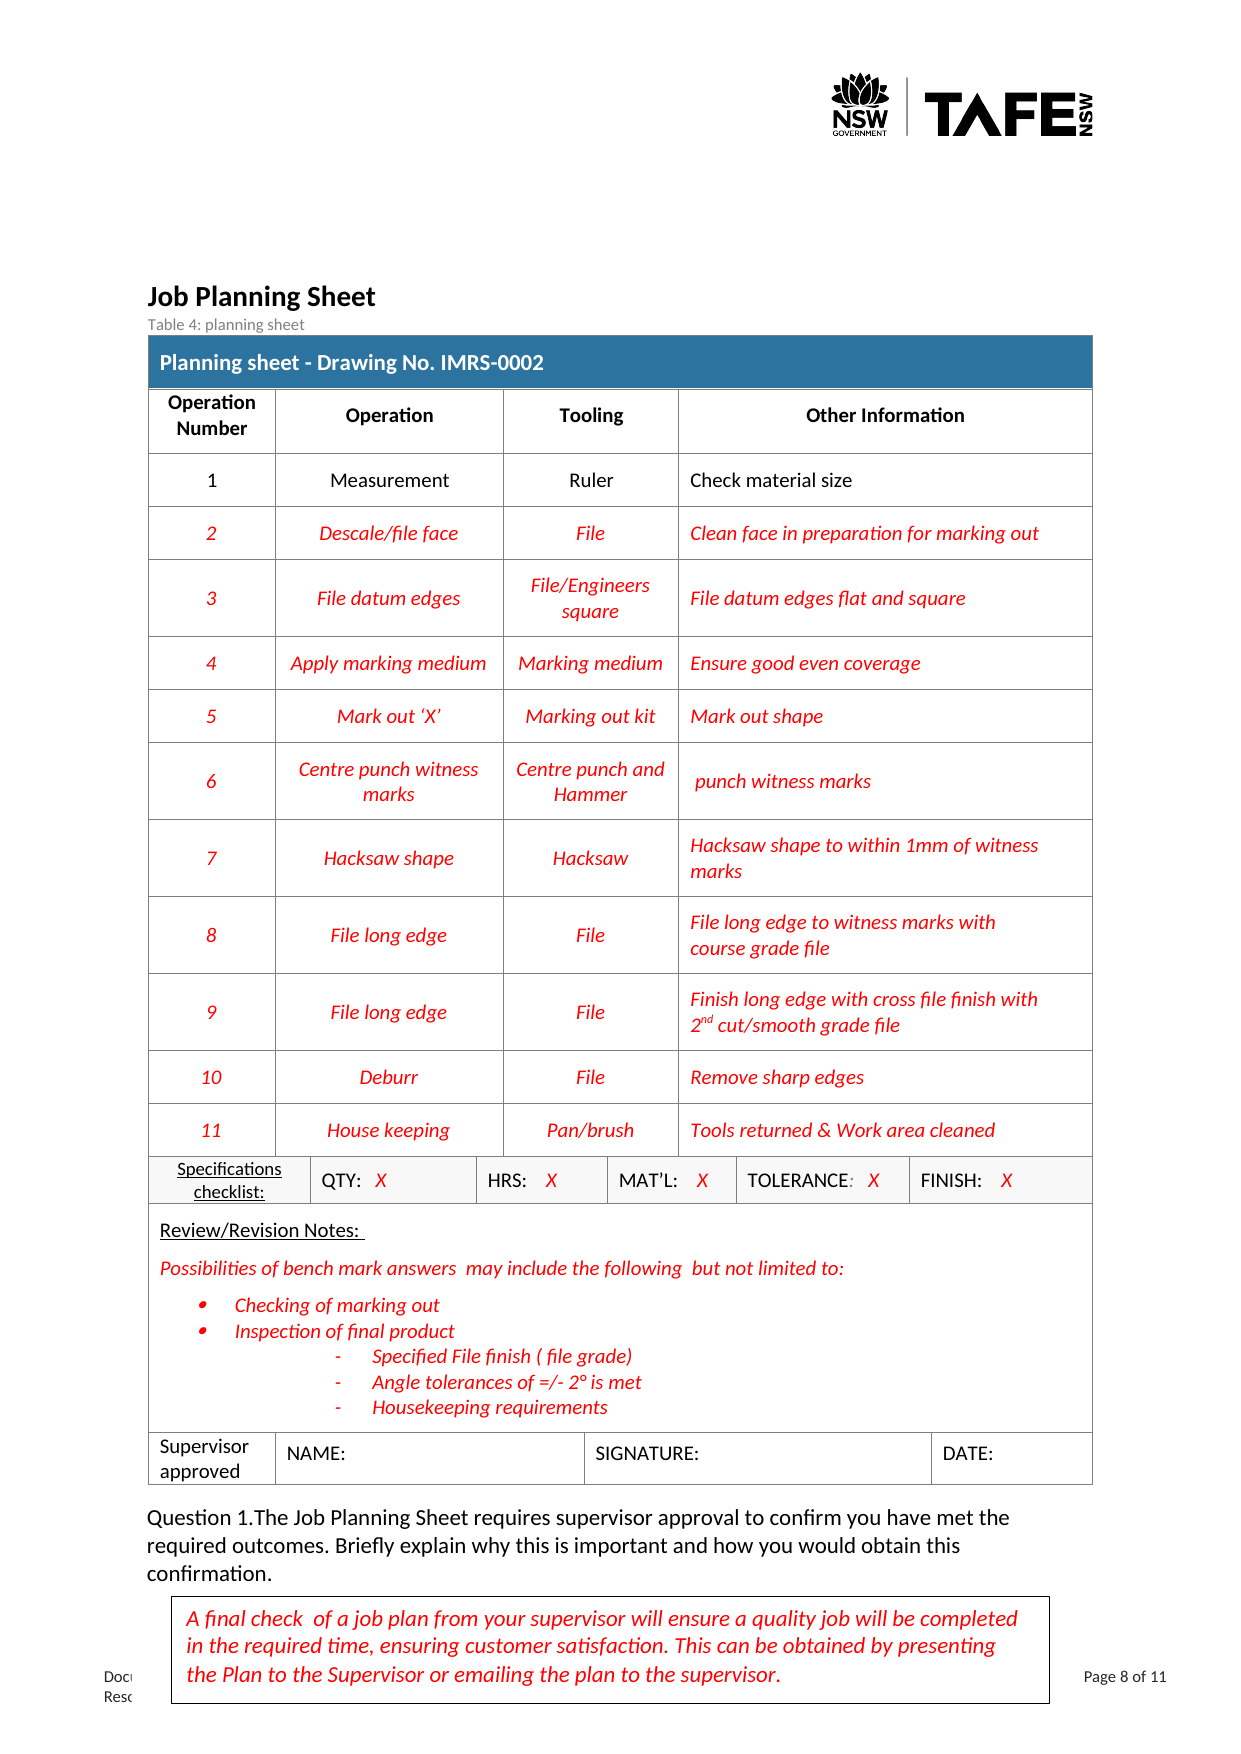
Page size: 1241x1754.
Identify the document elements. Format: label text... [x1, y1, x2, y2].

table_cell 11 [149, 1104, 275, 1156]
table_cell File [504, 507, 678, 559]
table_cell Operation Number [149, 390, 275, 453]
table_cell Marking medium [504, 637, 678, 689]
table_cell HRS: X [477, 1157, 607, 1203]
text Table 4: planning sheet [148, 314, 1092, 334]
table_cell Finish long edge with cross file finish with 2nd cut/smooth grade file [679, 974, 1092, 1050]
table_cell File datum edges [276, 560, 503, 636]
table_cell 6 [149, 743, 275, 819]
table_cell TOLERANCE: X [737, 1157, 909, 1203]
table_cell 2 [149, 507, 275, 559]
table_cell 9 [149, 974, 275, 1050]
table_cell Measurement [276, 454, 503, 506]
table_cell Marking out kit [504, 690, 678, 742]
table_cell 8 [149, 897, 275, 973]
table_cell Clean face in preparation for marking out [679, 507, 1092, 559]
table_cell SIGNATURE: [585, 1433, 931, 1484]
table_cell File [504, 1051, 678, 1103]
table_cell File [504, 897, 678, 973]
table_cell 7 [149, 820, 275, 896]
table_cell 5 [149, 690, 275, 742]
table_cell Specifications checklist: [149, 1157, 310, 1203]
table_cell 10 [149, 1051, 275, 1103]
text Job Planning Sheet [148, 278, 1092, 314]
table_cell Apply marking medium [276, 637, 503, 689]
table_cell Other Information [679, 390, 1092, 453]
table_cell Descale/file face [276, 507, 503, 559]
table_cell Ruler [504, 454, 678, 506]
table_cell Mark out shape [679, 690, 1092, 742]
table_cell File long edge to witness marks with course grade file [679, 897, 1092, 973]
table_cell Tools returned & Work area cleaned [679, 1104, 1092, 1156]
table_cell MAT’L: X [608, 1157, 736, 1203]
table_cell Centre punch witness marks [276, 743, 503, 819]
table_cell Pan/brush [504, 1104, 678, 1156]
table_cell Operation [276, 390, 503, 453]
table_cell FINISH: X [910, 1157, 1092, 1203]
table_cell Ensure good even coverage [679, 637, 1092, 689]
table_cell Remove sharp edges [679, 1051, 1092, 1103]
table_cell File long edge [276, 897, 503, 973]
table_cell Hacksaw shape to within 1mm of witness marks [679, 820, 1092, 896]
table_cell Hacksaw shape [276, 820, 503, 896]
table_header Planning sheet - Drawing No. IMRS-0002 [149, 336, 1092, 388]
table_cell 1 [149, 454, 275, 506]
table_cell File datum edges flat and square [679, 560, 1092, 636]
table_cell Check material size [679, 454, 1092, 506]
table_cell Centre punch and Hammer [504, 743, 678, 819]
table_cell 4 [149, 637, 275, 689]
table_cell DATE: [932, 1433, 1092, 1484]
table_cell punch witness marks [679, 743, 1092, 819]
table_cell Deburr [276, 1051, 503, 1103]
table_cell QTY: X [311, 1157, 476, 1203]
table_cell Supervisor approved [149, 1433, 275, 1484]
table_cell Hacksaw [504, 820, 678, 896]
table_cell File/Engineers square [504, 560, 678, 636]
table_cell 3 [149, 560, 275, 636]
table_cell Review/Revision Notes: Possibilities of bench mark answers may include the following but not limited to: Checking of marking out Inspection of final product Specified File finish ( file grade) Angle tolerances of =/- 2° is met Housekeeping requirements [149, 1204, 1092, 1432]
table_cell NAME: [276, 1433, 584, 1484]
picture [831, 71, 1093, 137]
table_cell House keeping [276, 1104, 503, 1156]
table_cell Tooling [504, 390, 678, 453]
table_cell File [504, 974, 678, 1050]
table_cell File long edge [276, 974, 503, 1050]
table_cell Mark out ‘X’ [276, 690, 503, 742]
